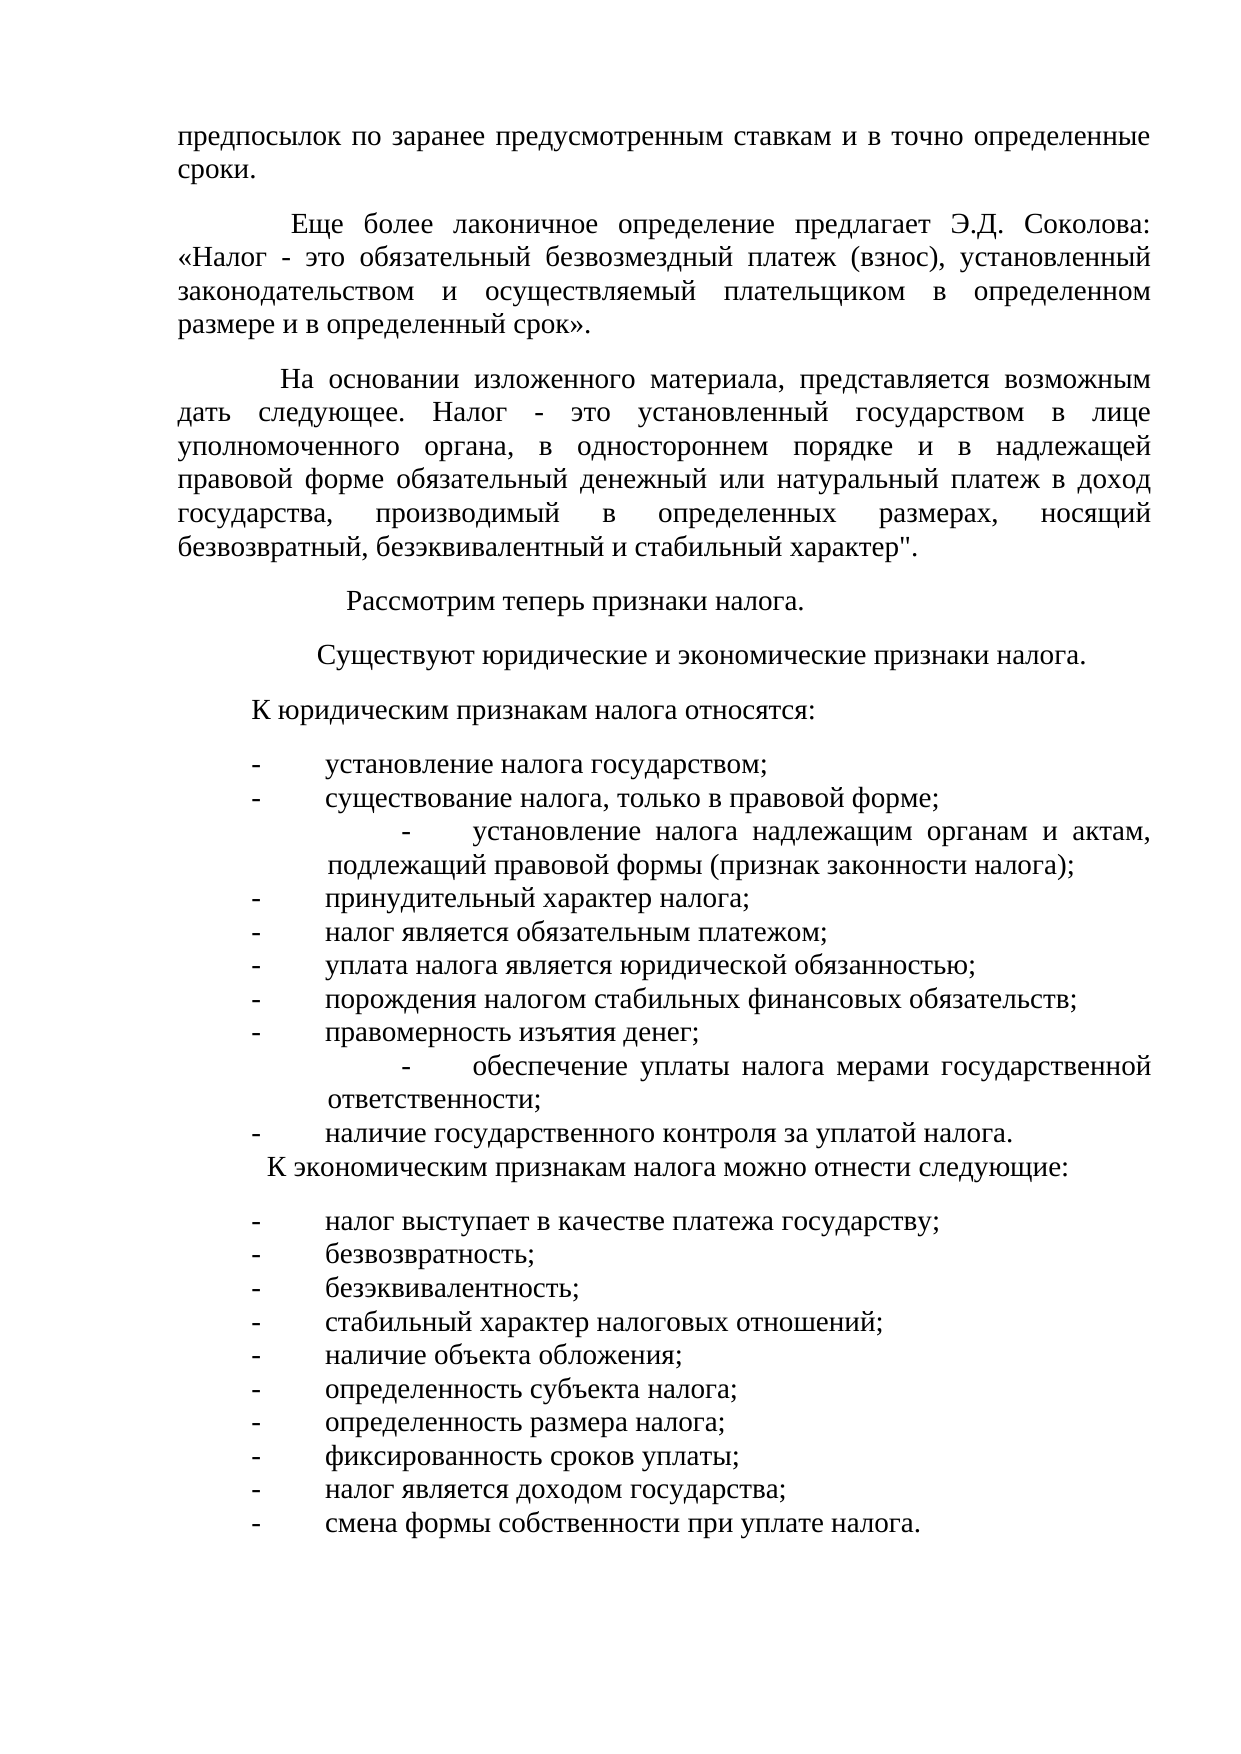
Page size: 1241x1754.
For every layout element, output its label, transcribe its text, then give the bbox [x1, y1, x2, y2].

list порождения налогом стабильных финансовых обязательств; [177, 981, 1152, 1014]
text Существуют юридические и экономические признаки налога. [177, 637, 1152, 671]
text Рассмотрим теперь признаки налога. [177, 583, 1152, 617]
list правомерность изъятия денег; [177, 1014, 1152, 1048]
list принудительный характер налога; [177, 880, 1152, 914]
text К юридическим признакам налога относятся: [177, 692, 1152, 725]
list существование налога, только в правовой форме; [177, 780, 1152, 813]
list обеспечение уплаты налога мерами государственной ответственности; [327, 1048, 1152, 1115]
list смена формы собственности при уплате налога. [177, 1505, 1152, 1538]
list определенность размера налога; [177, 1404, 1152, 1438]
list налог является обязательным платежом; [177, 914, 1152, 947]
list уплата налога является юридической обязанностью; [177, 947, 1152, 981]
list фиксированность сроков уплаты; [177, 1438, 1152, 1471]
text На основании изложенного материала, представляется возможным дать следующее. Налог - это установленный государством в лице уполномоченного органа, в одностороннем порядке и в надлежащей правовой форме обязательный денежный или натуральный платеж в доход государства, производимый в определенных размерах, носящий безвозвратный, безэквивалентный и стабильный характер". [177, 361, 1152, 562]
list налог выступает в качестве платежа государству; [177, 1203, 1152, 1237]
list наличие объекта обложения; [177, 1337, 1152, 1371]
list наличие государственного контроля за уплатой налога. [177, 1115, 1152, 1149]
text К экономическим признакам налога можно отнести следующие: [193, 1149, 1152, 1182]
list налог является доходом государства; [177, 1471, 1152, 1505]
text Еще более лаконичное определение предлагает Э.Д. Соколова: «Налог - это обязательный безвозмездный платеж (взнос), установленный законодательством и осуществляемый плательщиком в определенном размере и в определенный срок». [177, 206, 1152, 340]
list безвозвратность; [177, 1237, 1152, 1270]
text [177, 118, 1152, 185]
list стабильный характер налоговых отношений; [177, 1304, 1152, 1337]
list установление налога надлежащим органам и актам, подлежащий правовой формы (признак законности налога); [327, 813, 1152, 880]
list безэквивалентность; [177, 1270, 1152, 1304]
list определенность субъекта налога; [177, 1371, 1152, 1404]
list установление налога государством; [177, 746, 1152, 780]
